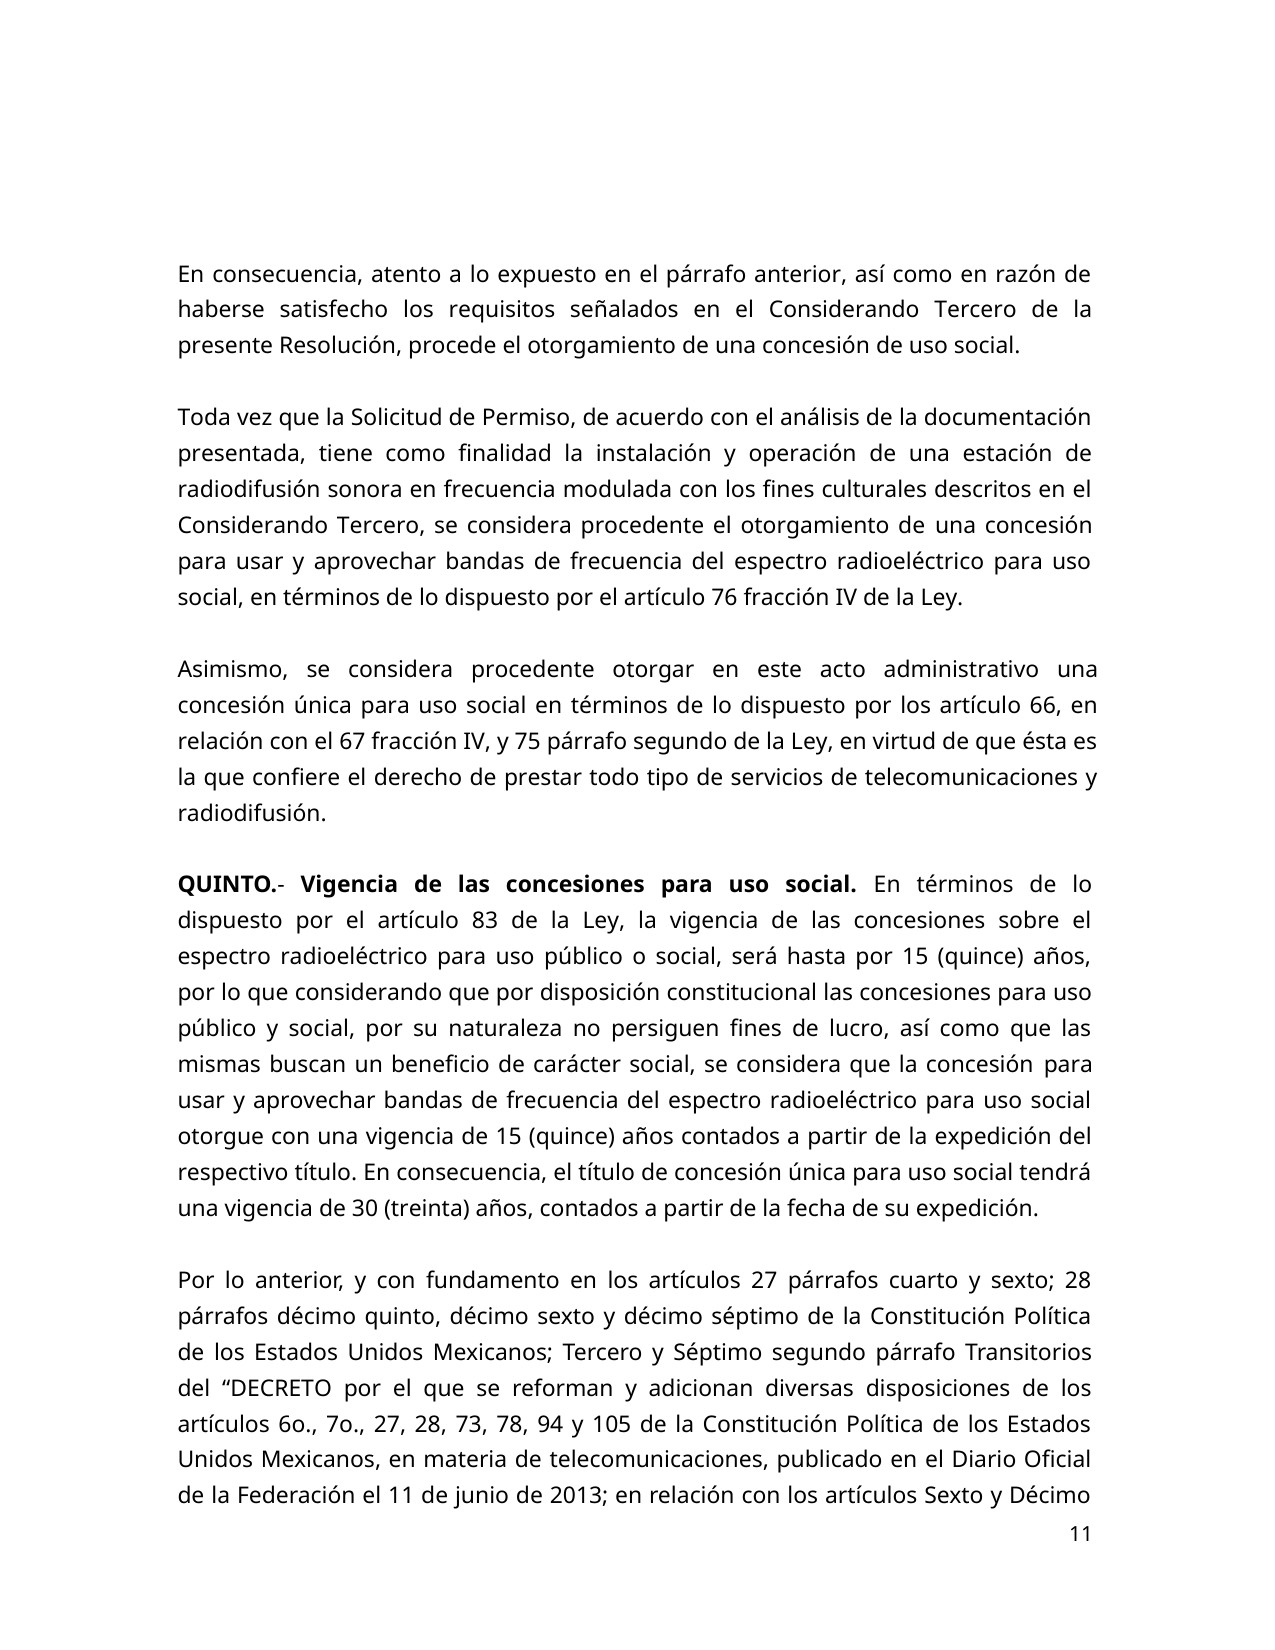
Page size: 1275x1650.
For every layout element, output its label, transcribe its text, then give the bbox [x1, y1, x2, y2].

text Asimismo, se considera procedente otorgar en este acto administrativo una concesión única para uso social en términos de lo dispuesto por los artículo 66, en relación con el 67 fracción IV, y 75 párrafo segundo de la Ley, en virtud de que ésta es la que confiere el derecho de prestar todo tipo de servicios de telecomunicaciones y radiodifusión. [177, 653, 1099, 828]
text Toda vez que la Solicitud de Permiso, de acuerdo con el análisis de la documentación presentada, tiene como finalidad la instalación y operación de una estación de radiodifusión sonora en frecuencia modulada con los fines culturales descritos en el Considerando Tercero, se considera procedente el otorgamiento de una concesión para usar y aprovechar bandas de frecuencia del espectro radioeléctrico para uso social, en términos de lo dispuesto por el artículo 76 fracción IV de la Ley. [177, 401, 1093, 612]
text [177, 1264, 1093, 1511]
text QUINTO.- Vigencia de las concesiones para uso social. En términos de lo dispuesto por el artículo 83 de la Ley, la vigencia de las concesiones sobre el espectro radioeléctrico para uso público o social, será hasta por 15 (quince) años, por lo que considerando que por disposición constitucional las concesiones para uso público y social, por su naturaleza no persiguen fines de lucro, así como que las mismas buscan un beneficio de carácter social, se considera que la concesión para usar y aprovechar bandas de frecuencia del espectro radioeléctrico para uso social otorgue con una vigencia de 15 (quince) años contados a partir de la expedición del respectivo título. En consecuencia, el título de concesión única para uso social tendrá una vigencia de 30 (treinta) años, contados a partir de la fecha de su expedición. [177, 868, 1093, 1223]
text En consecuencia, atento a lo expuesto en el párrafo anterior, así como en razón de haberse satisfecho los requisitos señalados en el Considerando Tercero de la presente Resolución, procede el otorgamiento de una concesión de uso social. [177, 257, 1093, 361]
